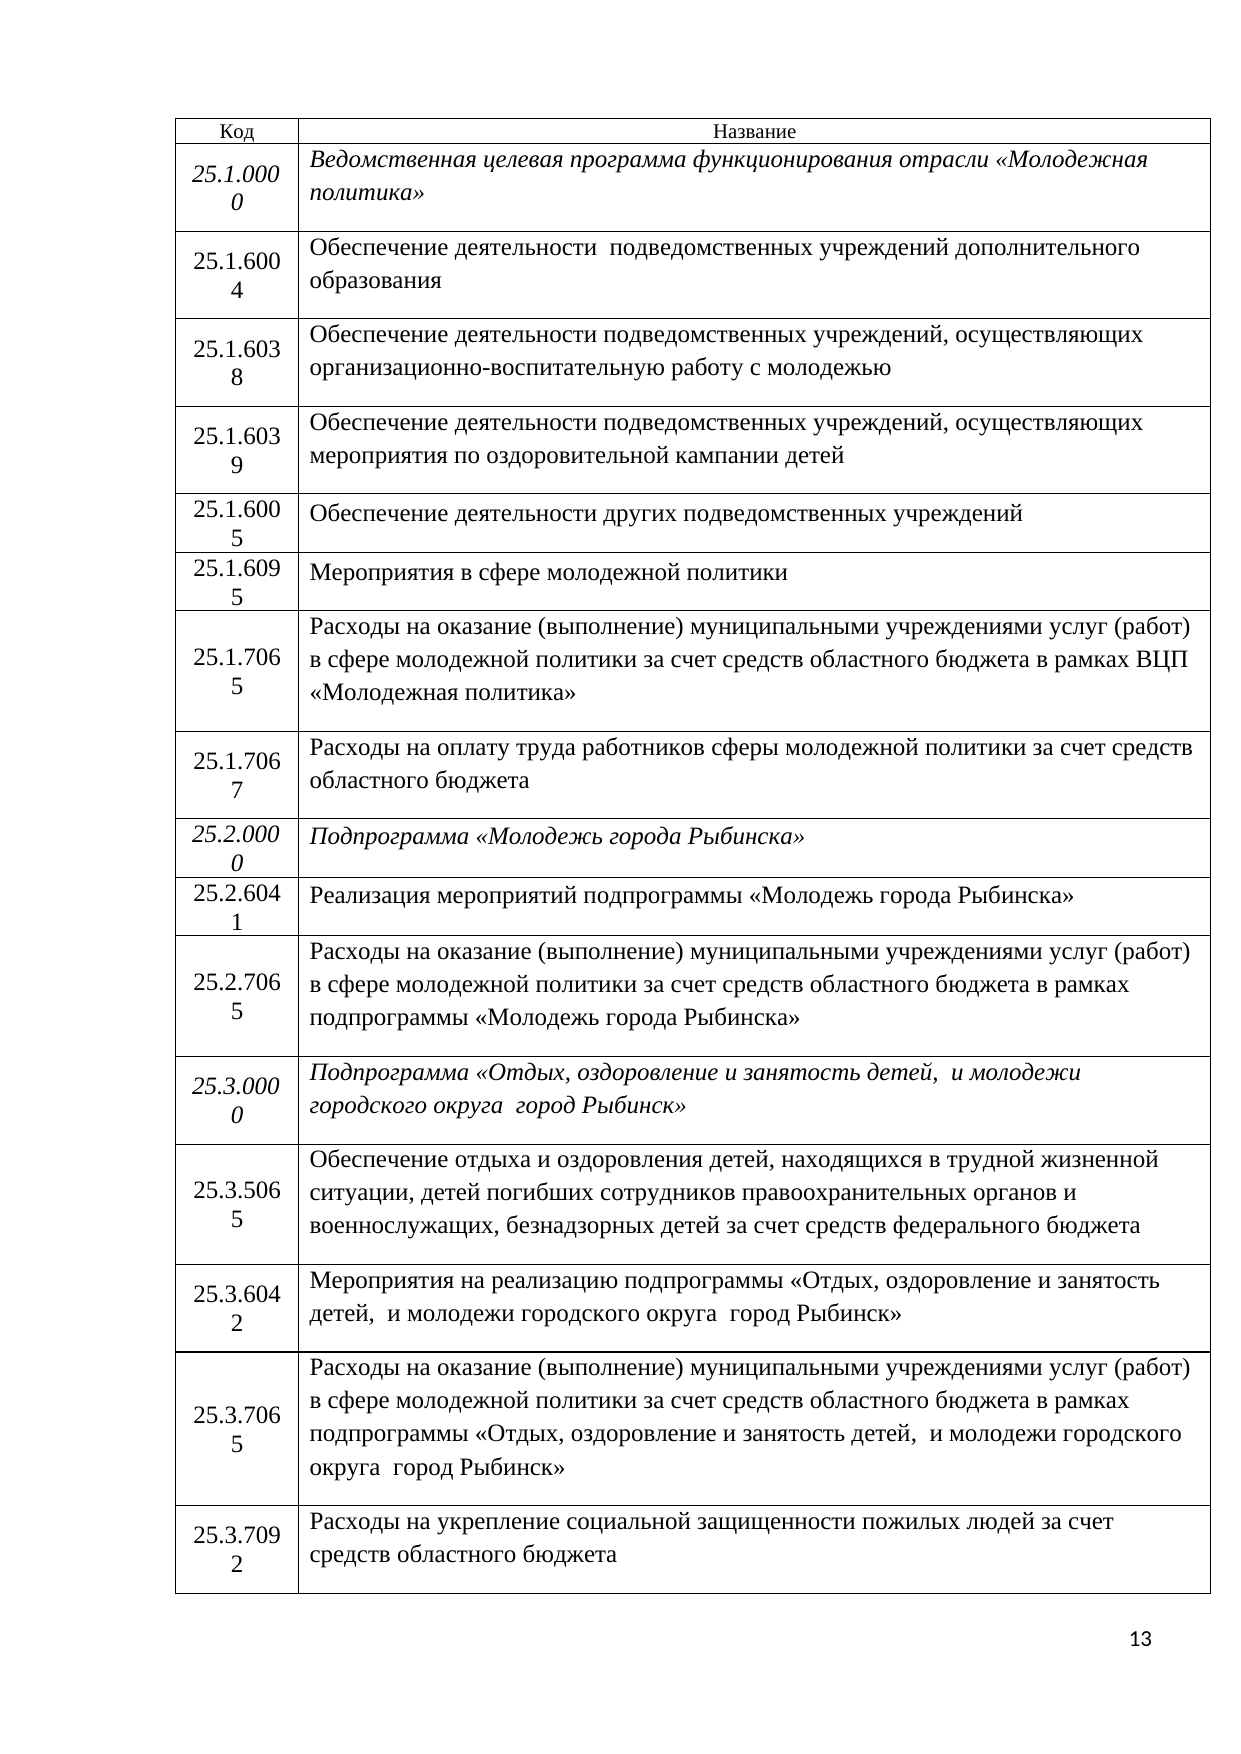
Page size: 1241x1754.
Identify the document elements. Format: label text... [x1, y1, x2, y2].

table_cell Подпрограмма «Отдых, оздоровление и занятость детей, и молодежи городского округа город Рыбинск» [299, 1057, 1210, 1143]
table_header Код [176, 119, 298, 143]
table_cell Обеспечение деятельности подведомственных учреждений, осуществляющих организационно-воспитательную работу с молодежью [299, 319, 1210, 406]
table_cell Ведомственная целевая программа функционирования отрасли «Молодежная политика» [299, 144, 1210, 231]
table_cell 25.2.7065 [176, 936, 298, 1056]
table_cell 25.1.0000 [176, 144, 298, 231]
table_cell 25.2.6041 [176, 878, 298, 935]
table_cell Обеспечение деятельности подведомственных учреждений, осуществляющих мероприятия по оздоровительной кампании детей [299, 407, 1210, 493]
table_cell Обеспечение деятельности других подведомственных учреждений [299, 494, 1210, 552]
table_header Название [299, 119, 1210, 143]
table_cell Реализация мероприятий подпрограммы «Молодежь города Рыбинска» [299, 878, 1210, 935]
table_cell 25.3.7065 [176, 1353, 298, 1505]
table_cell Мероприятия на реализацию подпрограммы «Отдых, оздоровление и занятость детей, и молодежи городского округа город Рыбинск» [299, 1265, 1210, 1351]
table_cell 25.1.6005 [176, 494, 298, 552]
table_cell Расходы на оказание (выполнение) муниципальными учреждениями услуг (работ) в сфере молодежной политики за счет средств областного бюджета в рамках ВЦП «Молодежная политика» [299, 611, 1210, 731]
table_cell Мероприятия в сфере молодежной политики [299, 553, 1210, 610]
table_cell 25.1.7067 [176, 732, 298, 818]
table_cell Расходы на укрепление социальной защищенности пожилых людей за счет средств областного бюджета [299, 1506, 1210, 1592]
table_cell 25.3.7092 [176, 1506, 298, 1592]
table_cell 25.3.5065 [176, 1145, 298, 1264]
table_cell 25.3.6042 [176, 1265, 298, 1351]
table_cell Расходы на оказание (выполнение) муниципальными учреждениями услуг (работ) в сфере молодежной политики за счет средств областного бюджета в рамках подпрограммы «Молодежь города Рыбинска» [299, 936, 1210, 1056]
table_cell Обеспечение деятельности подведомственных учреждений дополнительного образования [299, 232, 1210, 318]
table_cell Подпрограмма «Молодежь города Рыбинска» [299, 819, 1210, 877]
table_cell 25.1.6095 [176, 553, 298, 610]
table_cell 25.1.6039 [176, 407, 298, 493]
table_cell 25.3.0000 [176, 1057, 298, 1143]
table_cell Расходы на оплату труда работников сферы молодежной политики за счет средств областного бюджета [299, 732, 1210, 818]
table_cell 25.1.7065 [176, 611, 298, 731]
table_cell Обеспечение отдыха и оздоровления детей, находящихся в трудной жизненной ситуации, детей погибших сотрудников правоохранительных органов и военнослужащих, безнадзорных детей за счет средств федерального бюджета [299, 1145, 1210, 1264]
table_cell 25.2.0000 [176, 819, 298, 877]
table_cell 25.1.6038 [176, 319, 298, 406]
table_cell Расходы на оказание (выполнение) муниципальными учреждениями услуг (работ) в сфере молодежной политики за счет средств областного бюджета в рамках подпрограммы «Отдых, оздоровление и занятость детей, и молодежи городского округа город Рыбинск» [299, 1353, 1210, 1505]
table_cell 25.1.6004 [176, 232, 298, 318]
